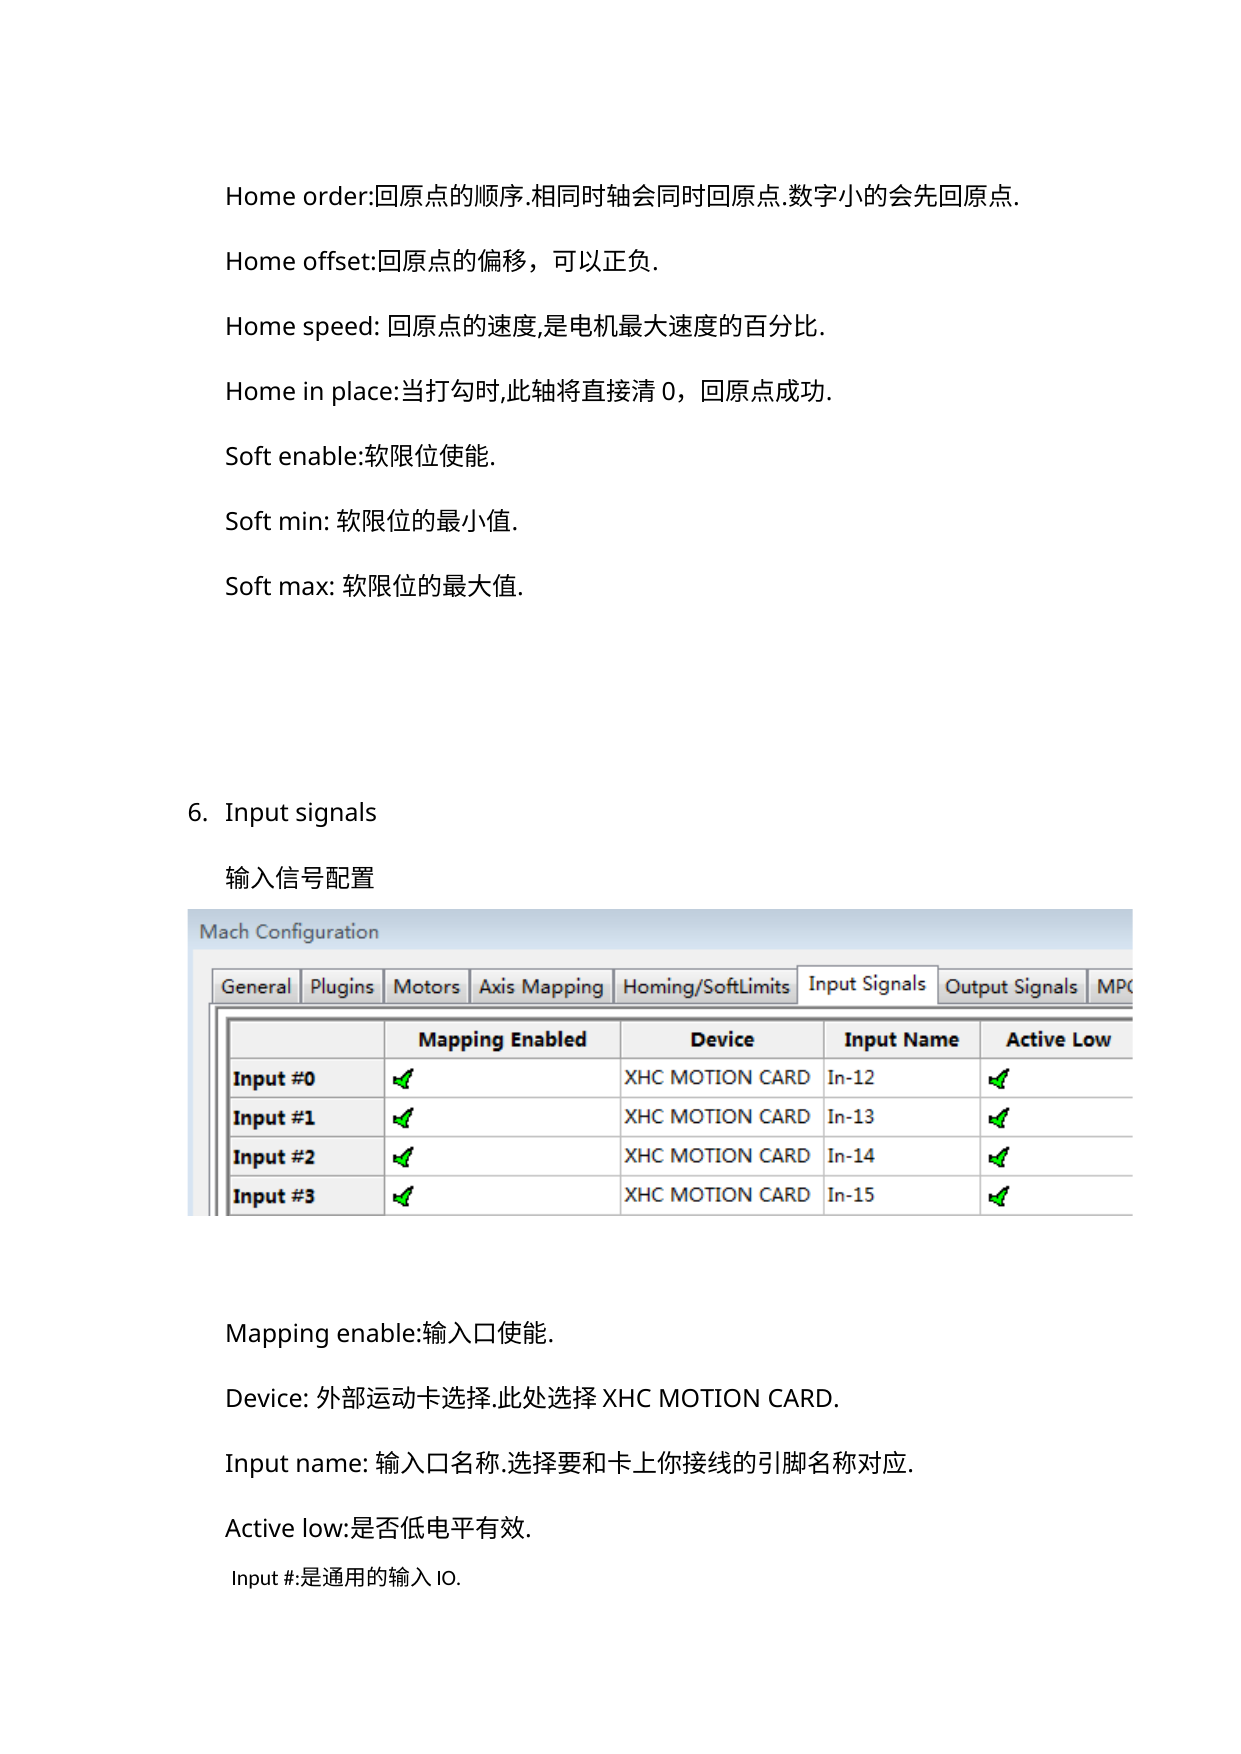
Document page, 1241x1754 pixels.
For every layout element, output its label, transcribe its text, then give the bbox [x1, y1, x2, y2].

list Home order:回原点的顺序.相同时轴会同时回原点.数字小的会先回原点. [225, 162, 1053, 227]
text Input #:是通用的输入IO. [231, 1559, 1053, 1592]
picture [187, 909, 1133, 1216]
list Input name: 输入口名称.选择要和卡上你接线的引脚名称对应. [225, 1429, 1053, 1494]
list Mapping enable:输入口使能. [225, 1299, 1053, 1364]
list Home speed: 回原点的速度,是电机最大速度的百分比. [225, 292, 1053, 357]
list Home offset:回原点的偏移，可以正负. [225, 227, 1053, 292]
list 输入信号配置 [225, 844, 1053, 909]
list Device: 外部运动卡选择.此处选择XHC MOTION CARD. [225, 1364, 1053, 1429]
list Soft enable:软限位使能. [225, 422, 1053, 487]
list Active low:是否低电平有效. [225, 1494, 1053, 1559]
list Input signals [187, 779, 1053, 844]
list Soft min: 软限位的最小值. [225, 487, 1053, 552]
list Home in place:当打勾时,此轴将直接清0，回原点成功. [225, 357, 1053, 422]
list Soft max: 软限位的最大值. [225, 552, 1053, 617]
